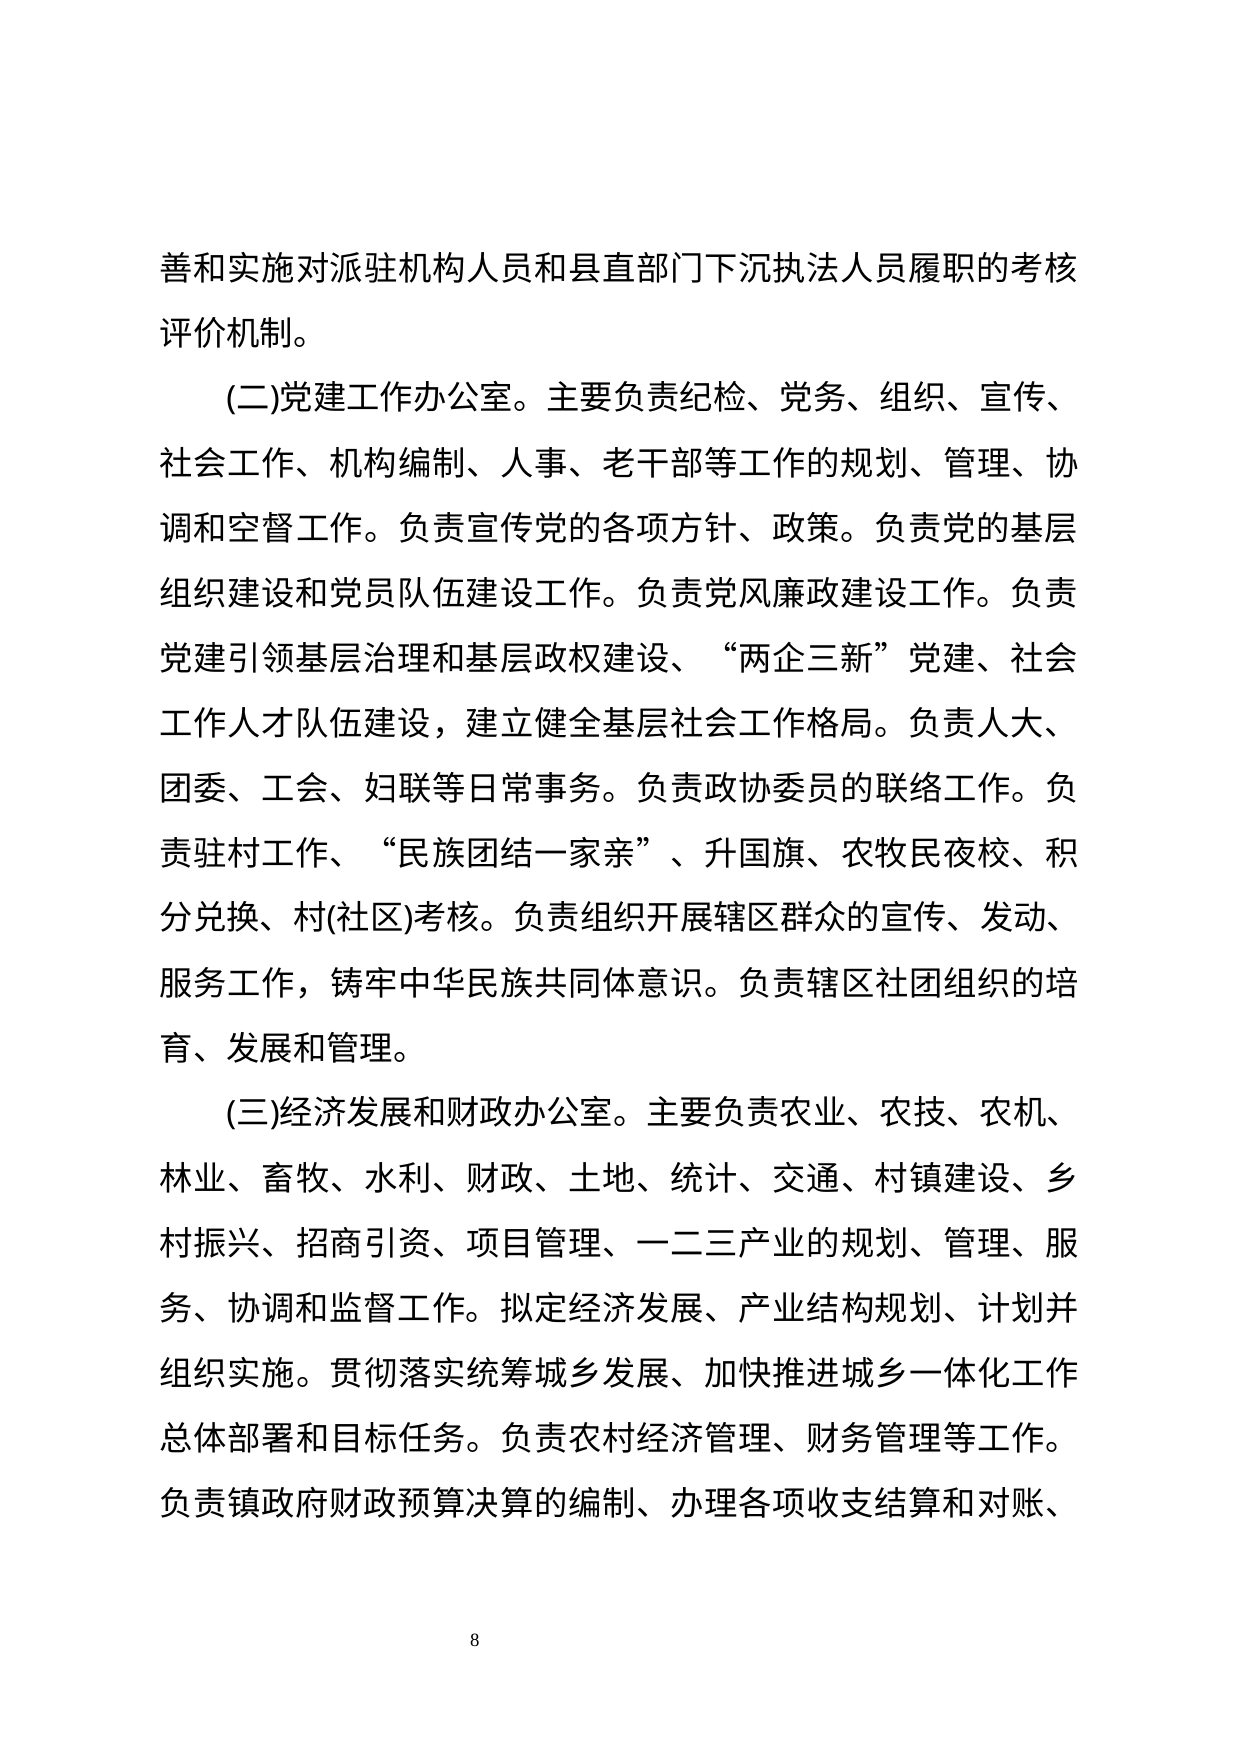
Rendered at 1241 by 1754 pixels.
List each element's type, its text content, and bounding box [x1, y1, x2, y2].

text (二)党建工作办公室。主要负责纪检、党务、组织、宣传、社会工作、机构编制、人事、老干部等工作的规划、管理、协调和空督工作。负责宣传党的各项方针、政策。负责党的基层组织建设和党员队伍建设工作。负责党风廉政建设工作。负责党建引领基层治理和基层政权建设、“两企三新”党建、社会工作人才队伍建设，建立健全基层社会工作格局。负责人大、团委、工会、妇联等日常事务。负责政协委员的联络工作。负责驻村工作、“民族团结一家亲”、升国旗、农牧民夜校、积分兑换、村(社区)考核。负责组织开展辖区群众的宣传、发动、服务工作，铸牢中华民族共同体意识。负责辖区社团组织的培育、发展和管理。 [159, 363, 1081, 1078]
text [159, 233, 1081, 363]
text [159, 1078, 1081, 1533]
